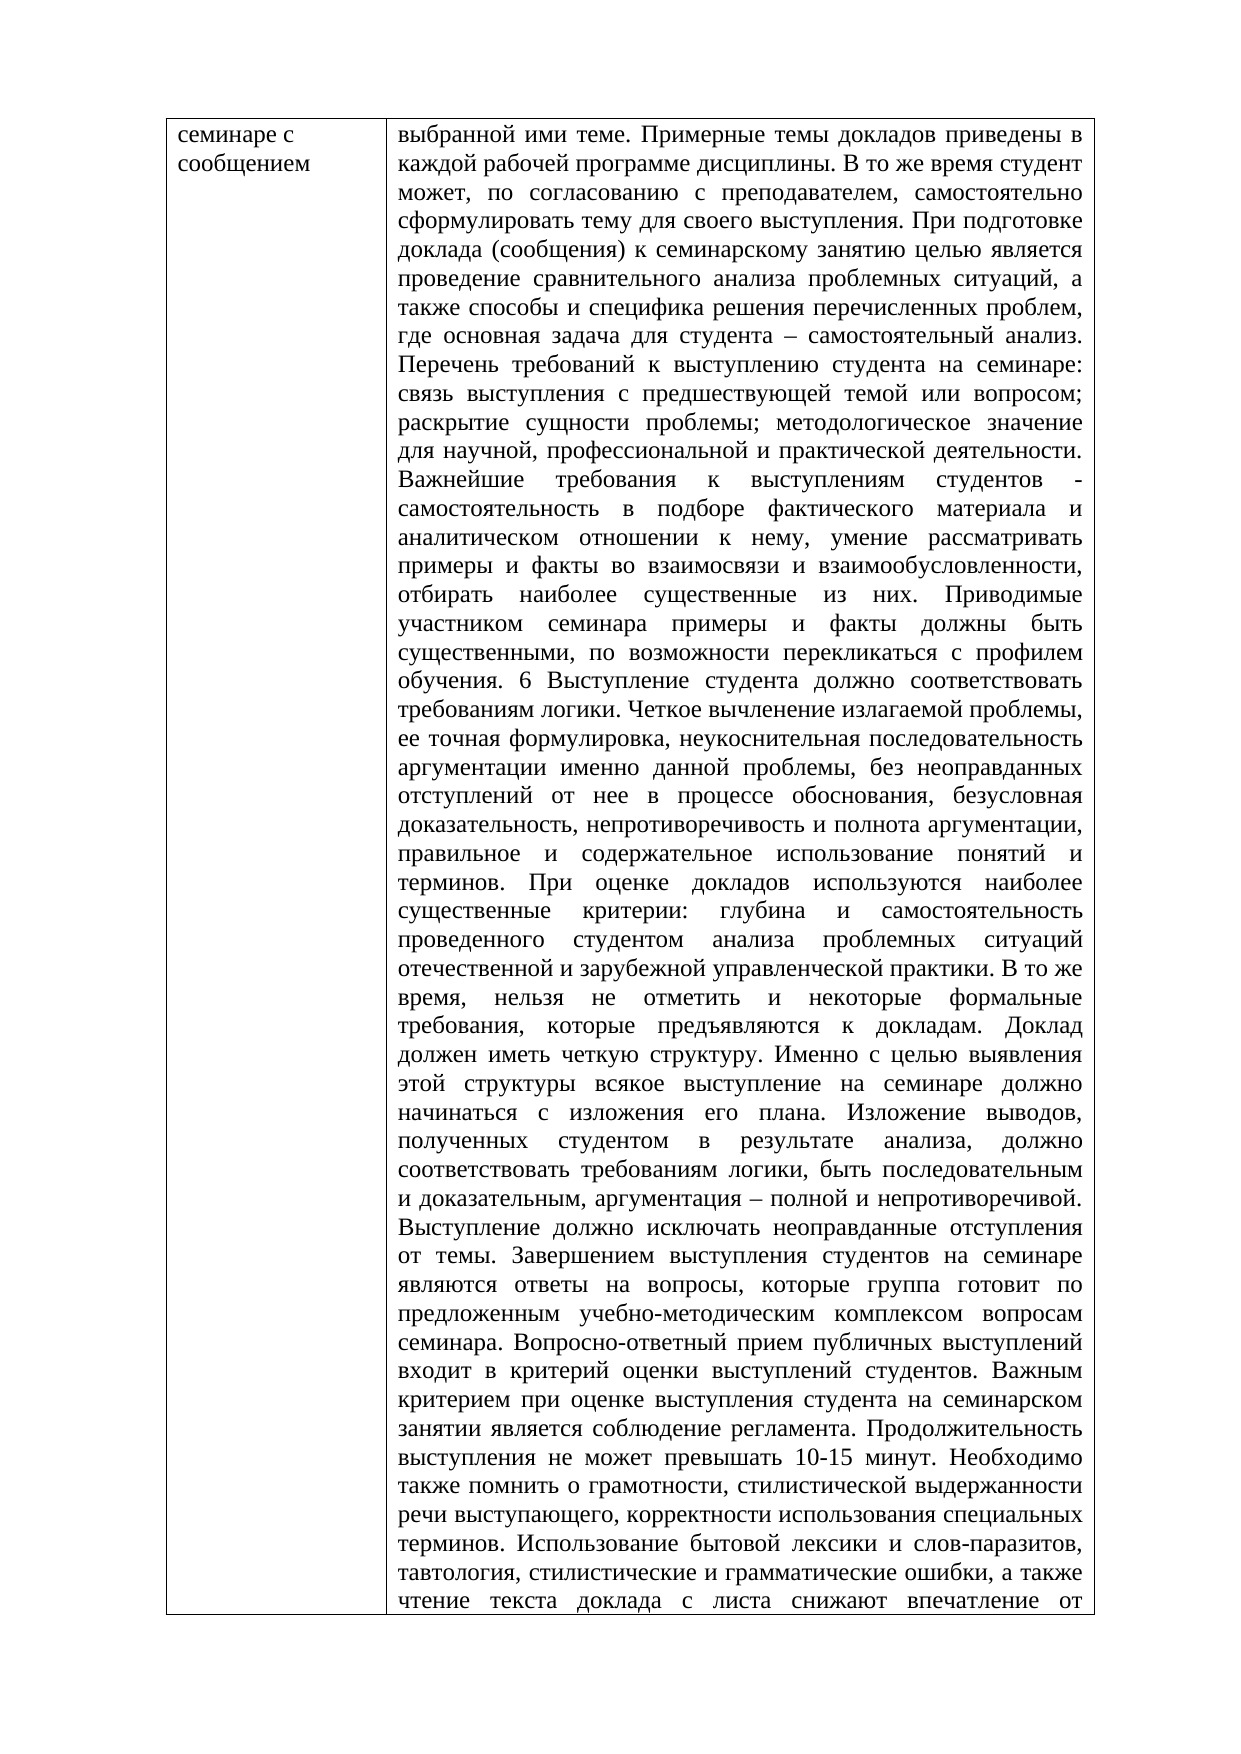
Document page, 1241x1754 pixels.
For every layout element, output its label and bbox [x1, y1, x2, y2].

table_cell [167, 119, 386, 1614]
table_cell [387, 119, 1094, 1614]
